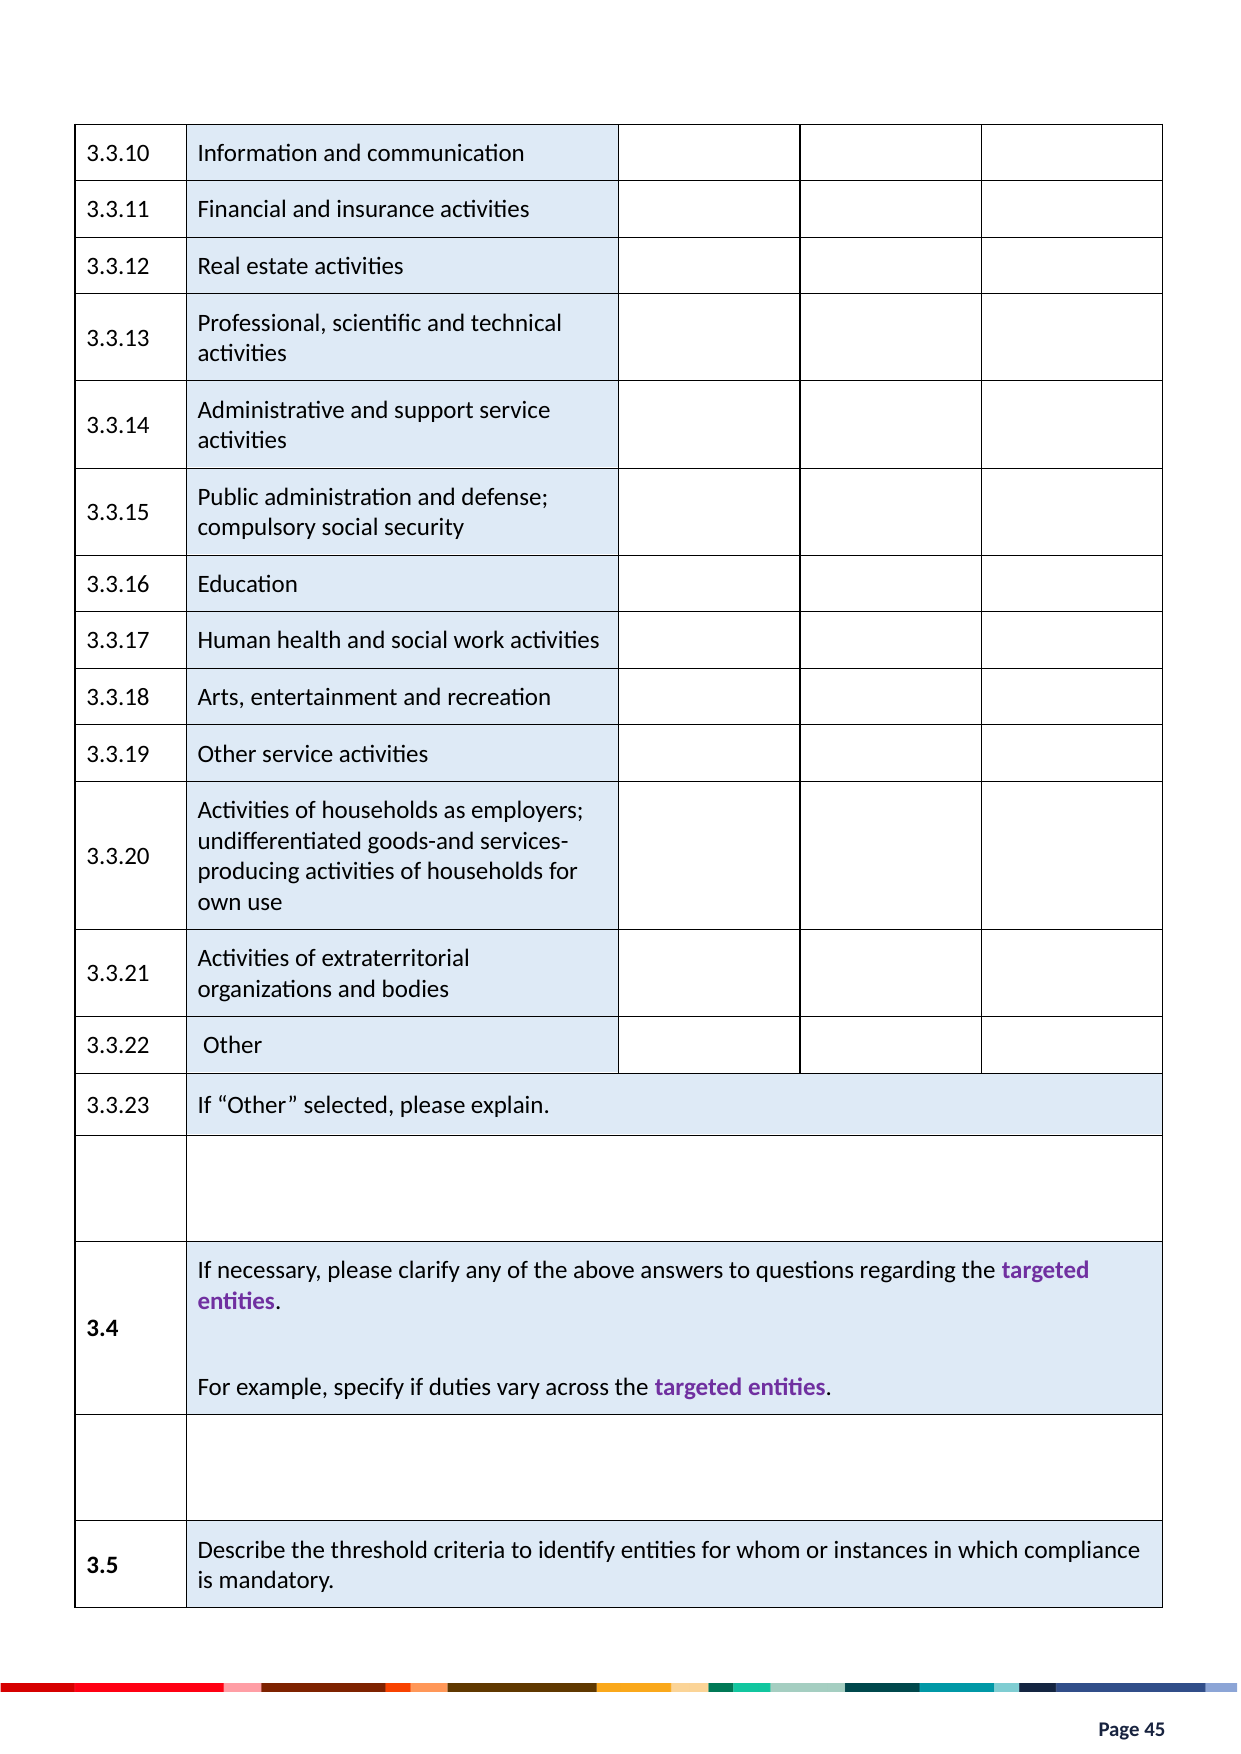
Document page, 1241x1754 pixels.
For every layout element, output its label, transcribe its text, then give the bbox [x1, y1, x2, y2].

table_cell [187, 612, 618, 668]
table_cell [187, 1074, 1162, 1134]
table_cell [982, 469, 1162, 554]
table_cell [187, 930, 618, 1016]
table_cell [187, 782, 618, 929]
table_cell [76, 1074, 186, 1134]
table_cell Information and communication [187, 125, 618, 180]
table_cell [801, 294, 981, 380]
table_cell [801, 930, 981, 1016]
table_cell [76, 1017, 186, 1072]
table_cell Financial and insurance activities [187, 181, 618, 237]
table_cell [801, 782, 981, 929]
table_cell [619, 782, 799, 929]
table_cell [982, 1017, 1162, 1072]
table_cell [801, 181, 981, 237]
table_cell [982, 381, 1162, 467]
table_cell [619, 238, 799, 293]
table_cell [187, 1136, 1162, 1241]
table_cell [801, 238, 981, 293]
table_cell [619, 294, 799, 380]
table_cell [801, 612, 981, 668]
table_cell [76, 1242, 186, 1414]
table_cell 3.3.13 [76, 294, 186, 380]
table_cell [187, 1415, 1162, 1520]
table_cell Professional, scientific and technical activities [187, 294, 618, 380]
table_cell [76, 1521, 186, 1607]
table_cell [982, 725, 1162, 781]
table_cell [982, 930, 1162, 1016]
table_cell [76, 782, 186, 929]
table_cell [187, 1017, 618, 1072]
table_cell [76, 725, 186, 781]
table_cell Administrative and support service activities [187, 381, 618, 467]
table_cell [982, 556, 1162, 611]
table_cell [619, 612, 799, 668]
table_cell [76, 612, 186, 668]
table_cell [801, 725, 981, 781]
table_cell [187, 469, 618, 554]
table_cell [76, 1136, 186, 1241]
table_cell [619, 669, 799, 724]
table_cell 3.3.10 [76, 125, 186, 180]
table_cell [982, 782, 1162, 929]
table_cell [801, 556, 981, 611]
table_cell Real estate activities [187, 238, 618, 293]
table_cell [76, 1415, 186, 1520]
table_cell [619, 181, 799, 237]
table_cell [619, 381, 799, 467]
table_cell 3.3.12 [76, 238, 186, 293]
table_cell [982, 294, 1162, 380]
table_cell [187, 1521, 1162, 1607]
table_cell [982, 181, 1162, 237]
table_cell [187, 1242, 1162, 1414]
table_cell 3.3.11 [76, 181, 186, 237]
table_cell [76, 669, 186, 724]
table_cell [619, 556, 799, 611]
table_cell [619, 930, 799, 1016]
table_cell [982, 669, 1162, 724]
table_cell [982, 238, 1162, 293]
table_cell [801, 381, 981, 467]
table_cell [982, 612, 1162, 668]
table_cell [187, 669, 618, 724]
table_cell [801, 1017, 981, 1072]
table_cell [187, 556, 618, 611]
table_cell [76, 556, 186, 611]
table_cell [982, 125, 1162, 180]
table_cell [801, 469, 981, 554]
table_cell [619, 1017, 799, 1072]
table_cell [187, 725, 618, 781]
table_cell 3.3.15 [76, 469, 186, 554]
table_cell 3.3.14 [76, 381, 186, 467]
table_cell [801, 125, 981, 180]
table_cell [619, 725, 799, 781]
table_cell [619, 125, 799, 180]
picture [0, 1683, 1236, 1692]
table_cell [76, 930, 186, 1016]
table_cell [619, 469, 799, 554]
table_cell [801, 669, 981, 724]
